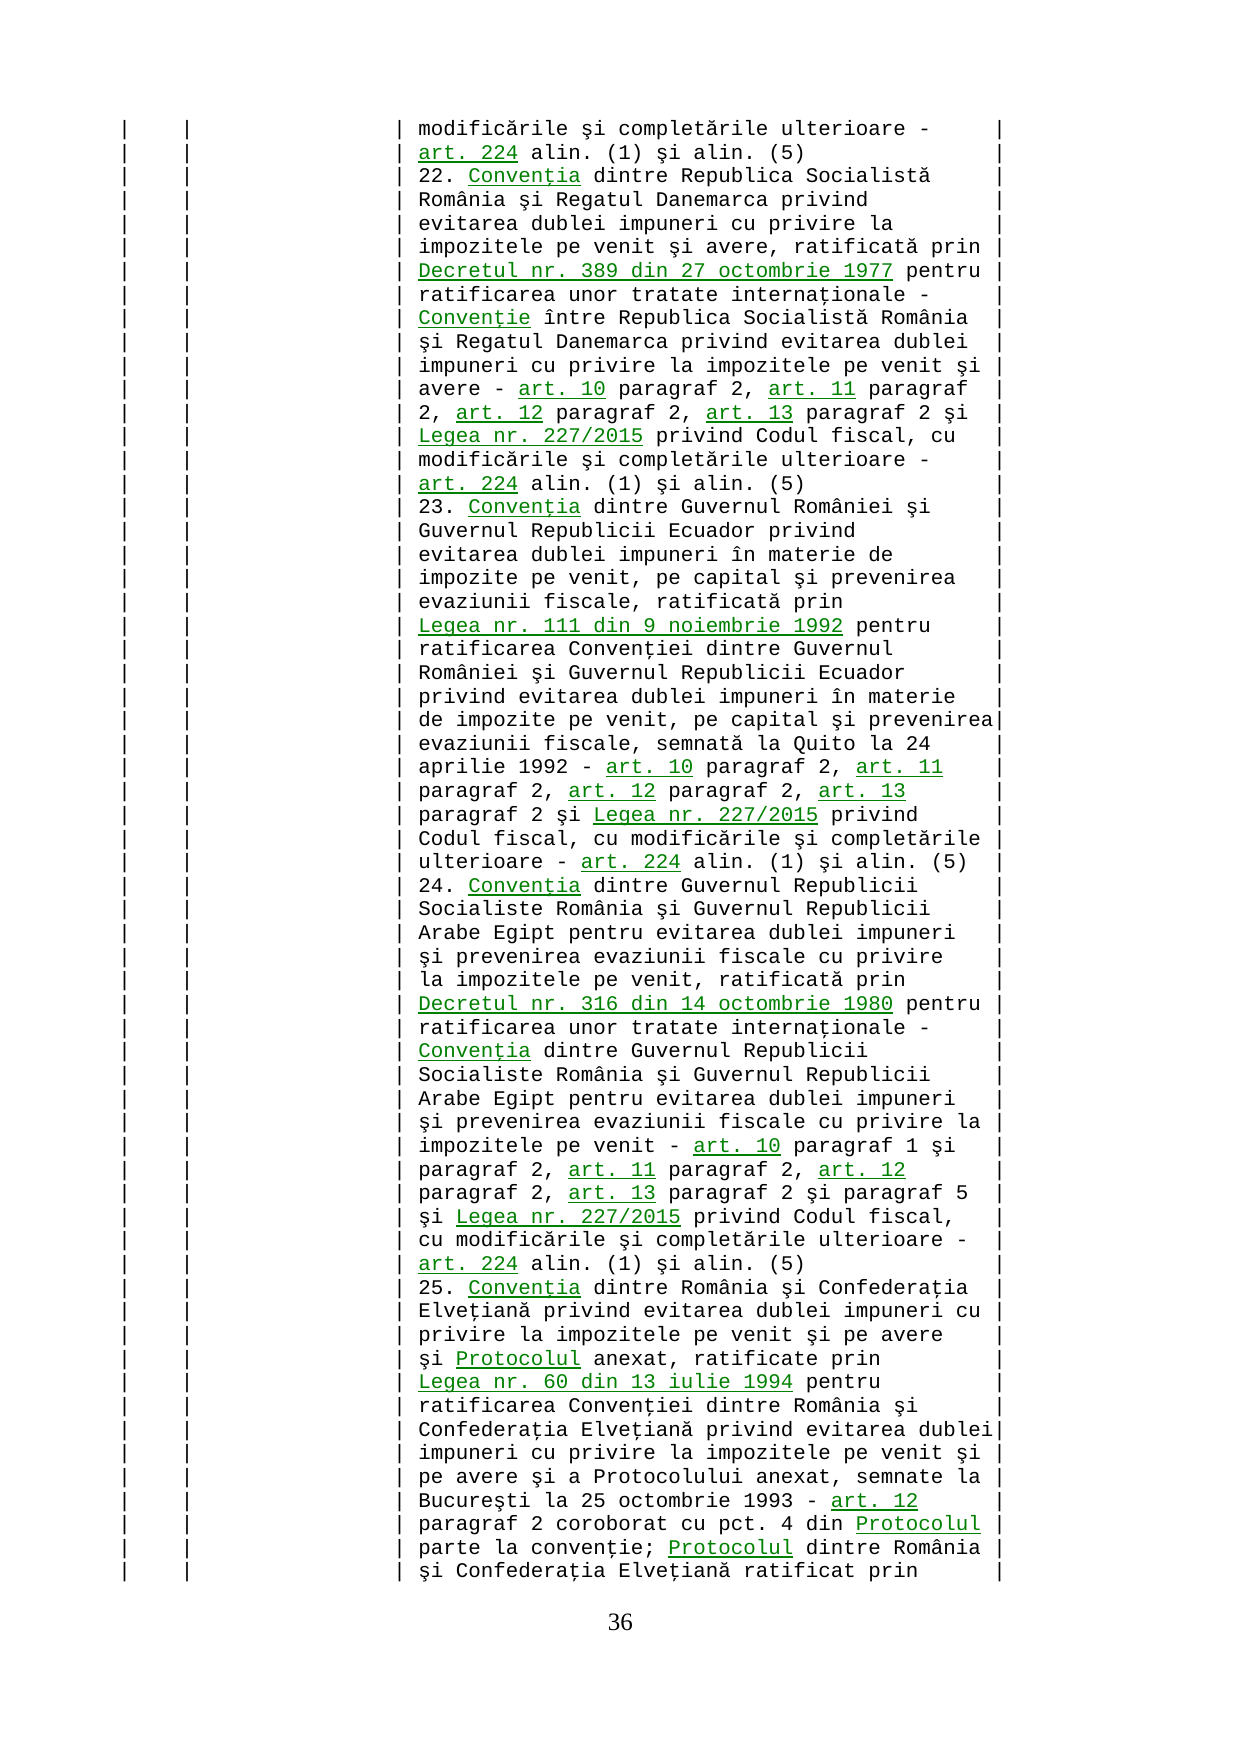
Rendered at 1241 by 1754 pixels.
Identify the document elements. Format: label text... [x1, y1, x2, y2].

text | | | evitarea dublei impuneri în materie de | [118, 544, 1122, 567]
text | | | Legea nr. 227/2015 privind Codul fiscal, cu | [118, 426, 1122, 449]
text | | | privire la impozitele pe venit şi pe avere | [118, 1324, 1122, 1348]
text | | | Socialiste România şi Guvernul Republicii | [118, 1064, 1122, 1088]
text | | | paragraf 2 şi Legea nr. 227/2015 privind | [118, 804, 1122, 827]
text | | | Arabe Egipt pentru evitarea dublei impuneri | [118, 1088, 1122, 1111]
text | | | evitarea dublei impuneri cu privire la | [118, 213, 1122, 236]
text | | | şi Legea nr. 227/2015 privind Codul fiscal, | [118, 1206, 1122, 1229]
text | | | ulterioare - art. 224 alin. (1) şi alin. (5) | [118, 851, 1122, 875]
text | | | parte la convenţie; Protocolul dintre România | [118, 1537, 1122, 1561]
text | | | Convenţia dintre Guvernul Republicii | [118, 1040, 1122, 1064]
text | | | aprilie 1992 - art. 10 paragraf 2, art. 11 | [118, 757, 1122, 780]
text | | | Legea nr. 60 din 13 iulie 1994 pentru | [118, 1371, 1122, 1395]
text | | | art. 224 alin. (1) şi alin. (5) | [118, 142, 1122, 165]
text | | | şi prevenirea evaziunii fiscale cu privire | [118, 946, 1122, 969]
text | | | art. 224 alin. (1) şi alin. (5) | [118, 473, 1122, 496]
text | | | Socialiste România şi Guvernul Republicii | [118, 898, 1122, 922]
text | | | la impozitele pe venit, ratificată prin | [118, 969, 1122, 993]
text | | | Bucureşti la 25 octombrie 1993 - art. 12 | [118, 1489, 1122, 1513]
text | | | Legea nr. 111 din 9 noiembrie 1992 pentru | [118, 615, 1122, 638]
text | | | art. 224 alin. (1) şi alin. (5) | [118, 1253, 1122, 1277]
text | | | şi Confederaţia Elveţiană ratificat prin | [118, 1561, 1122, 1584]
text | | | Guvernul Republicii Ecuador privind | [118, 520, 1122, 544]
text | | | Arabe Egipt pentru evitarea dublei impuneri | [118, 922, 1122, 946]
text | | | ratificarea Convenţiei dintre Guvernul | [118, 638, 1122, 662]
text | | | 23. Convenţia dintre Guvernul României şi | [118, 496, 1122, 520]
text | | | şi Protocolul anexat, ratificate prin | [118, 1348, 1122, 1371]
text | | | evaziunii fiscale, ratificată prin | [118, 591, 1122, 615]
text | | | România şi Regatul Danemarca privind | [118, 189, 1122, 213]
text | | | ratificarea unor tratate internaţionale - | [118, 284, 1122, 307]
text | | | Elveţiană privind evitarea dublei impuneri cu | [118, 1300, 1122, 1324]
text | | | modificările şi completările ulterioare - | [118, 118, 1122, 142]
text | | | privind evitarea dublei impuneri în materie | [118, 686, 1122, 709]
text | | | modificările şi completările ulterioare - | [118, 449, 1122, 473]
text | | | ratificarea unor tratate internaţionale - | [118, 1017, 1122, 1040]
text | | | de impozite pe venit, pe capital şi prevenirea| [118, 709, 1122, 733]
text | | | Decretul nr. 389 din 27 octombrie 1977 pentru | [118, 260, 1122, 284]
text | | | impozitele pe venit - art. 10 paragraf 1 şi | [118, 1135, 1122, 1158]
text | | | impozitele pe venit şi avere, ratificată prin | [118, 236, 1122, 260]
text | | | 25. Convenţia dintre România şi Confederaţia | [118, 1277, 1122, 1300]
text | | | impuneri cu privire la impozitele pe venit şi | [118, 1442, 1122, 1466]
text | | | 24. Convenţia dintre Guvernul Republicii | [118, 875, 1122, 898]
text | | | şi prevenirea evaziunii fiscale cu privire la | [118, 1111, 1122, 1135]
text | | | evaziunii fiscale, semnată la Quito la 24 | [118, 733, 1122, 757]
text | | | pe avere şi a Protocolului anexat, semnate la | [118, 1466, 1122, 1489]
text | | | paragraf 2, art. 11 paragraf 2, art. 12 | [118, 1158, 1122, 1182]
text | | | şi Regatul Danemarca privind evitarea dublei | [118, 331, 1122, 354]
text | | | ratificarea Convenţiei dintre România şi | [118, 1395, 1122, 1419]
text | | | cu modificările şi completările ulterioare - | [118, 1229, 1122, 1253]
text | | | impuneri cu privire la impozitele pe venit şi | [118, 354, 1122, 378]
text | | | paragraf 2, art. 13 paragraf 2 şi paragraf 5 | [118, 1182, 1122, 1206]
text | | | avere - art. 10 paragraf 2, art. 11 paragraf | [118, 378, 1122, 402]
text | | | paragraf 2, art. 12 paragraf 2, art. 13 | [118, 780, 1122, 804]
text | | | paragraf 2 coroborat cu pct. 4 din Protocolul | [118, 1513, 1122, 1537]
text | | | Decretul nr. 316 din 14 octombrie 1980 pentru | [118, 993, 1122, 1017]
text | | | impozite pe venit, pe capital şi prevenirea | [118, 567, 1122, 591]
text | | | 2, art. 12 paragraf 2, art. 13 paragraf 2 şi | [118, 402, 1122, 426]
text | | | Confederaţia Elveţiană privind evitarea dublei| [118, 1419, 1122, 1442]
text | | | Codul fiscal, cu modificările şi completările | [118, 827, 1122, 851]
text | | | Convenţie între Republica Socialistă România | [118, 307, 1122, 331]
text | | | 22. Convenţia dintre Republica Socialistă | [118, 165, 1122, 189]
text | | | României şi Guvernul Republicii Ecuador | [118, 662, 1122, 686]
